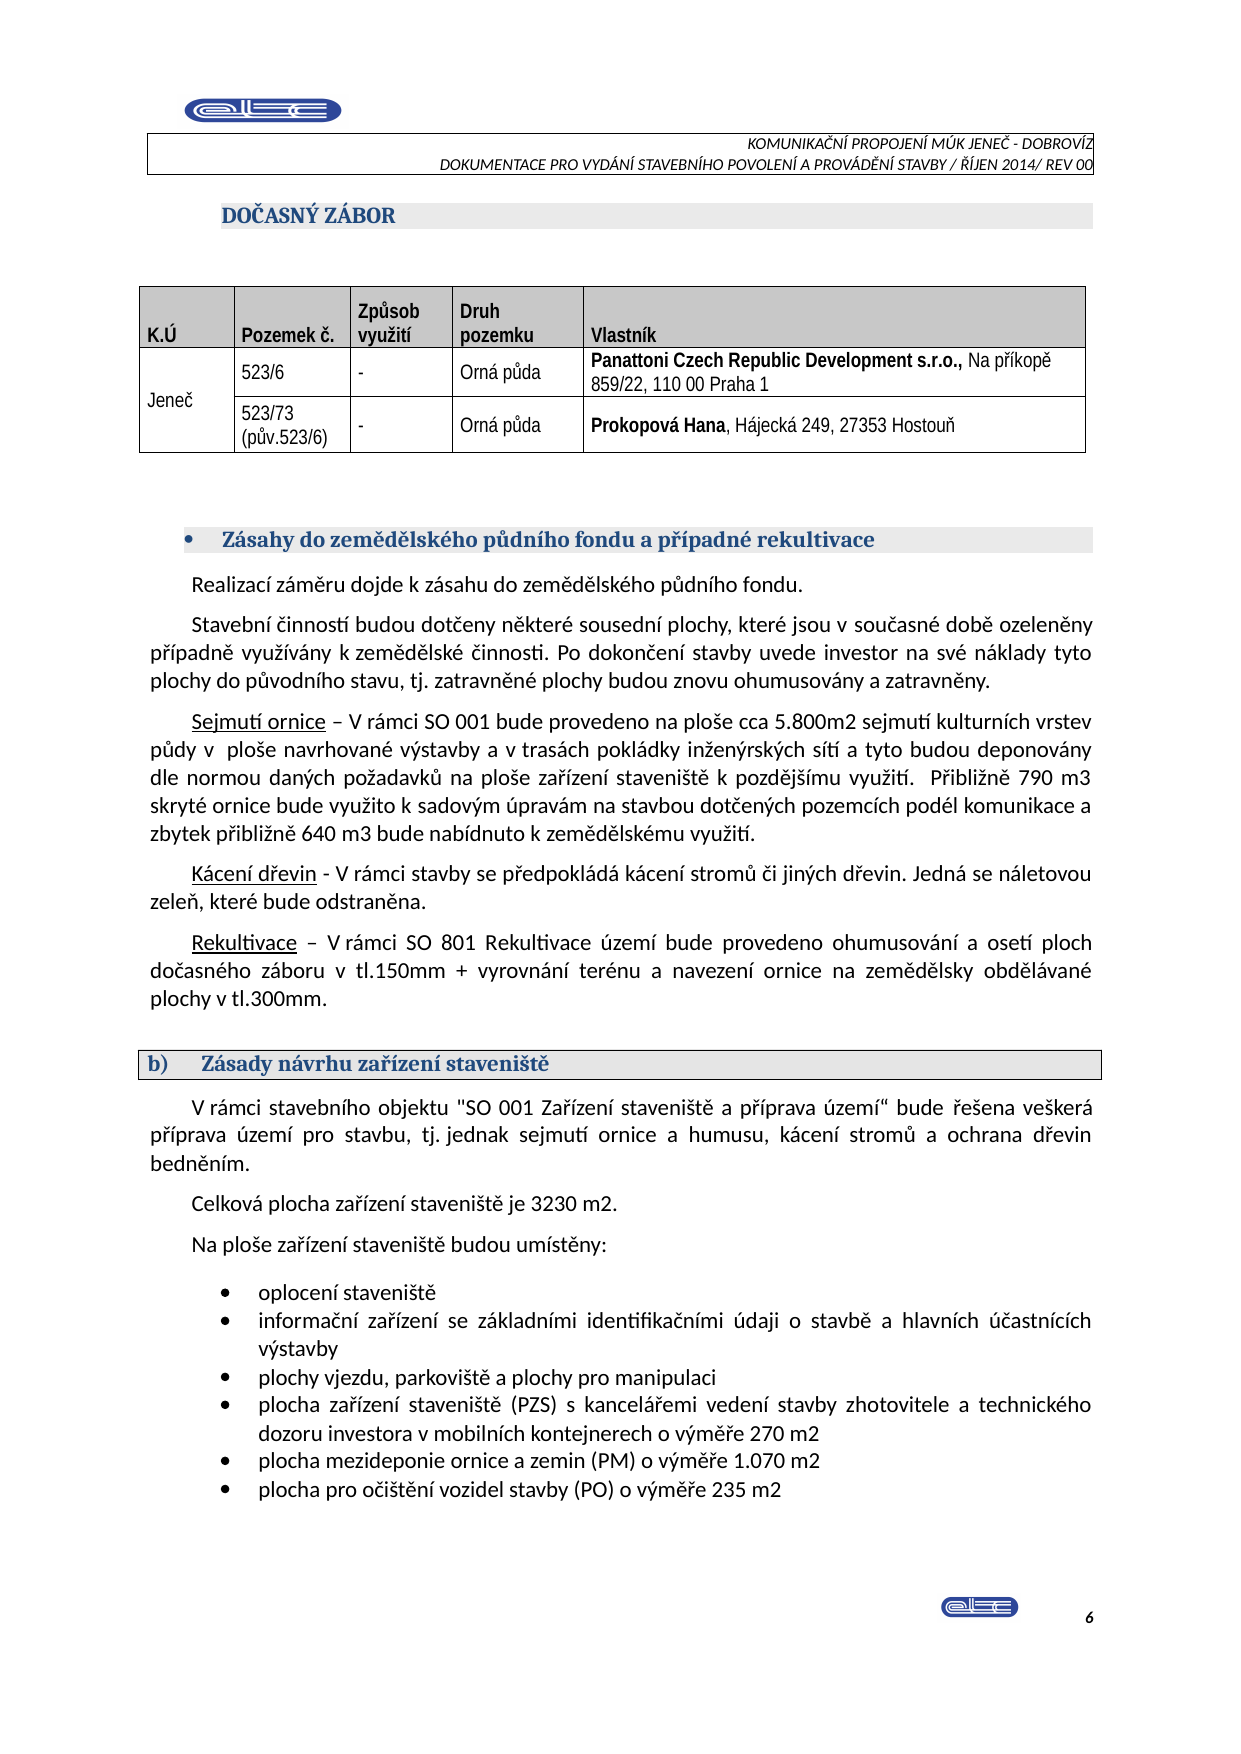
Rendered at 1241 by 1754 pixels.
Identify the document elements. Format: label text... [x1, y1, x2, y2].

table_header Způsob využití [351, 287, 452, 347]
text Rekultivace – V rámci SO 801 Rekultivace území bude provedeno ohumusování a osetí ploch dočasného záboru v tl.150mm + vyrovnání terénu a navezení ornice na zemědělsky obdělávané plochy v tl.300mm. [150, 928, 1093, 1012]
table_cell Orná půda [453, 348, 583, 396]
list plochy vjezdu, parkoviště a plochy pro manipulaci [221, 1363, 1093, 1391]
table_cell 523/6 [235, 348, 350, 396]
picture [176, 94, 349, 129]
picture [937, 1593, 1022, 1623]
list informační zařízení se základními identifikačními údaji o stavbě a hlavních účastnících výstavby [221, 1307, 1093, 1363]
list oplocení staveniště [221, 1278, 1093, 1307]
table_header Vlastník [584, 287, 1085, 347]
text Celková plocha zařízení staveniště je 3230 m2. [150, 1189, 1093, 1217]
table_header Pozemek č. [235, 287, 350, 347]
list plocha zařízení staveniště (PZS) s kancelářemi vedení stavby zhotovitele a technického dozoru investora v mobilních kontejnerech o výměře 270 m2 [221, 1391, 1093, 1447]
text Stavební činností budou dotčeny některé sousední plochy, které jsou v současné době ozeleněny případně využívány k zemědělské činnosti. Po dokončení stavby uvede investor na své náklady tyto plochy do původního stavu, tj. zatravněné plochy budou znovu ohumusovány a zatravněny. [150, 610, 1093, 694]
table_cell Panattoni Czech Republic Development s.r.o., Na příkopě 859/22, 110 00 Praha 1 [584, 348, 1085, 396]
table_cell Prokopová Hana, Hájecká 249, 27353 Hostouň [584, 397, 1085, 452]
table_cell - [351, 348, 452, 396]
subtitle DOČASNÝ ZÁBOR [221, 203, 1093, 229]
table_header Druh pozemku [453, 287, 583, 347]
subtitle Zásahy do zemědělského půdního fondu a případné rekultivace [184, 527, 1093, 553]
text Na ploše zařízení staveniště budou umístěny: [150, 1230, 1093, 1258]
table_header K.Ú [140, 287, 234, 347]
text Kácení dřevin - V rámci stavby se předpokládá kácení stromů či jiných dřevin. Jedná se náletovou zeleň, které bude odstraněna. [150, 859, 1093, 916]
text V rámci stavebního objektu "SO 001 Zařízení staveniště a příprava území“ bude řešena veškerá příprava území pro stavbu, tj. jednak sejmutí ornice a humusu, kácení stromů a ochrana dřevin bedněním. [150, 1093, 1093, 1177]
text Sejmutí ornice – V rámci SO 001 bude provedeno na ploše cca 5.800m2 sejmutí kulturních vrstev půdy v ploše navrhované výstavby a v trasách pokládky inženýrských sítí a tyto budou deponovány dle normou daných požadavků na ploše zařízení staveniště k pozdějšímu využití. Přibližně 790 m3 skryté ornice bude využito k sadovým úpravám na stavbou dotčených pozemcích podél komunikace a zbytek přibližně 640 m3 bude nabídnuto k zemědělskému využití. [150, 707, 1093, 847]
text Realizací záměru dojde k zásahu do zemědělského půdního fondu. [150, 570, 1093, 598]
table_cell 523/73 (pův.523/6) [235, 397, 350, 452]
table_cell - [351, 397, 452, 452]
list plocha mezideponie ornice a zemin (PM) o výměře 1.070 m2 [221, 1447, 1093, 1475]
table_cell Orná půda [453, 397, 583, 452]
table_cell Jeneč [140, 348, 234, 452]
list plocha pro očištění vozidel stavby (PO) o výměře 235 m2 [221, 1475, 1093, 1503]
subtitle Zásady návrhu zařízení staveniště [139, 1051, 1101, 1079]
